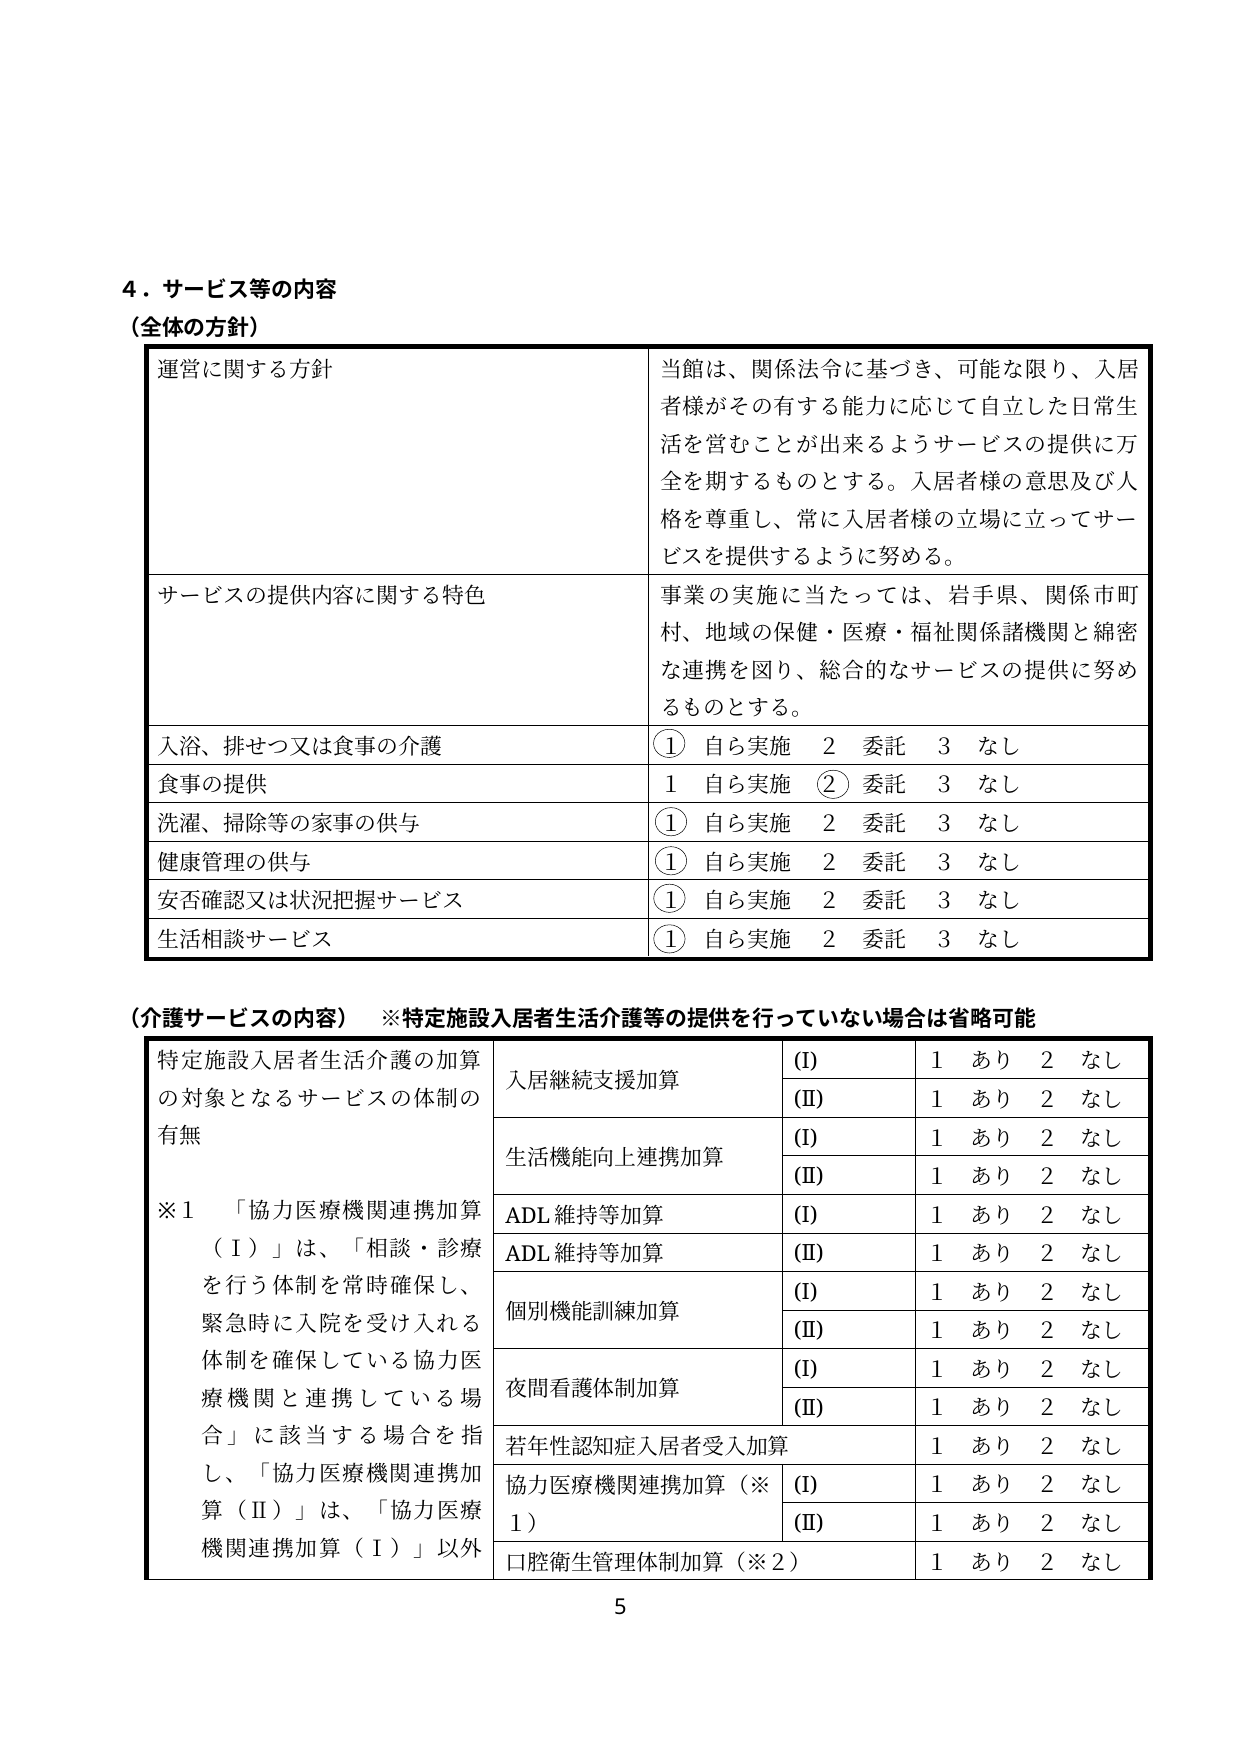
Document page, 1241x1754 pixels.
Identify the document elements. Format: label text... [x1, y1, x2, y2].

table_cell (Ⅱ) [783, 1503, 915, 1541]
table_cell (Ⅱ) [783, 1234, 915, 1271]
table_cell 事業の実施に当たっては、岩手県、関係市町村、地域の保健・医療・福祉関係諸機関と綿密な連携を図り、総合的なサービスの提供に努めるものとする。 [649, 575, 1148, 725]
table_cell １ 自ら実施 ２ 委託 ３ なし [649, 726, 1148, 764]
table_cell １ あり ２ なし [916, 1388, 1148, 1425]
text （介護サービスの内容） ※特定施設入居者生活介護等の提供を行っていない場合は省略可能 [118, 998, 1122, 1036]
table_cell １ 自ら実施 ２ 委託 ３ なし [649, 842, 1148, 879]
table_cell １ 自ら実施 ２ 委託 ３ なし [649, 803, 1148, 841]
table_cell ADL維持等加算 [494, 1195, 782, 1232]
table_cell (Ⅱ) [783, 1388, 915, 1425]
table_cell 食事の提供 [149, 765, 648, 802]
table_cell (Ⅱ) [783, 1079, 915, 1117]
table_cell １ あり ２ なし [916, 1542, 1148, 1579]
table_header １ あり ２ なし [916, 1041, 1148, 1078]
table_cell 協力医療機関連携加算（※１） [494, 1465, 782, 1541]
table_cell 生活相談サービス [149, 919, 648, 956]
table_cell １ あり ２ なし [916, 1465, 1148, 1502]
table_cell 口腔衛生管理体制加算（※２） [494, 1542, 915, 1579]
table_cell １ 自ら実施 ２ 委託 ３ なし [649, 765, 1148, 802]
table_cell １ あり ２ なし [916, 1349, 1148, 1387]
table_cell 洗濯、掃除等の家事の供与 [149, 803, 648, 841]
table_header 当館は、関係法令に基づき、可能な限り、入居者様がその有する能力に応じて自立した日常生活を営むことが出来るようサービスの提供に万全を期するものとする。入居者様の意思及び人格を尊重し、常に入居者様の立場に立ってサービスを提供するように努める。 [649, 349, 1148, 574]
table_cell １ あり ２ なし [916, 1272, 1148, 1309]
table_cell (Ⅱ) [783, 1311, 915, 1348]
table_cell (Ⅰ) [783, 1195, 915, 1232]
table_cell １ あり ２ なし [916, 1195, 1148, 1232]
table_cell 安否確認又は状況把握サービス [149, 880, 648, 918]
table_cell 若年性認知症入居者受入加算 [494, 1426, 915, 1464]
text （全体の方針） [118, 307, 1122, 344]
table_cell １ あり ２ なし [916, 1311, 1148, 1348]
table_header 入居継続支援加算 [494, 1041, 782, 1117]
table_cell 夜間看護体制加算 [494, 1349, 782, 1425]
table_header 特定施設入居者生活介護の加算の対象となるサービスの体制の有無 ※１ 「協力医療機関連携加算（Ⅰ）」は、「相談・診療を行う体制を常時確保し、緊急時に入院を受け入れる体制を確保している協力医療機関と連携している場合」に該当する場合を指し、「協力医療機関連携加算（Ⅱ）」は、「協力医療機関連携加算（Ⅰ）」以外に該当する場合を指す。 ※２ 「地域密着型特定施設入居者生活介護」の指定を受けている場合。 [149, 1041, 493, 1579]
table_cell １ あり ２ なし [916, 1426, 1148, 1464]
table_cell １ あり ２ なし [916, 1118, 1148, 1155]
table_cell 健康管理の供与 [149, 842, 648, 879]
table_cell 入浴、排せつ又は食事の介護 [149, 726, 648, 764]
table_cell １ あり ２ なし [916, 1234, 1148, 1271]
table_cell (Ⅱ) [783, 1156, 915, 1194]
table_cell １ あり ２ なし [916, 1503, 1148, 1541]
table_cell (Ⅰ) [783, 1349, 915, 1387]
table_cell (Ⅰ) [783, 1118, 915, 1155]
table_header 運営に関する方針 [149, 349, 648, 574]
text ４．サービス等の内容 [118, 269, 1122, 307]
table_cell (Ⅰ) [783, 1465, 915, 1502]
table_cell １ 自ら実施 ２ 委託 ３ なし [649, 880, 1148, 918]
table_cell (Ⅰ) [783, 1272, 915, 1309]
table_cell サービスの提供内容に関する特色 [149, 575, 648, 725]
table_cell １ あり ２ なし [916, 1079, 1148, 1117]
table_cell １ あり ２ なし [916, 1156, 1148, 1194]
table_cell 生活機能向上連携加算 [494, 1118, 782, 1194]
table_cell １ 自ら実施 ２ 委託 ３ なし [649, 919, 1148, 956]
table_header (Ⅰ) [783, 1041, 915, 1078]
table_cell ADL維持等加算 [494, 1234, 782, 1271]
table_cell 個別機能訓練加算 [494, 1272, 782, 1348]
